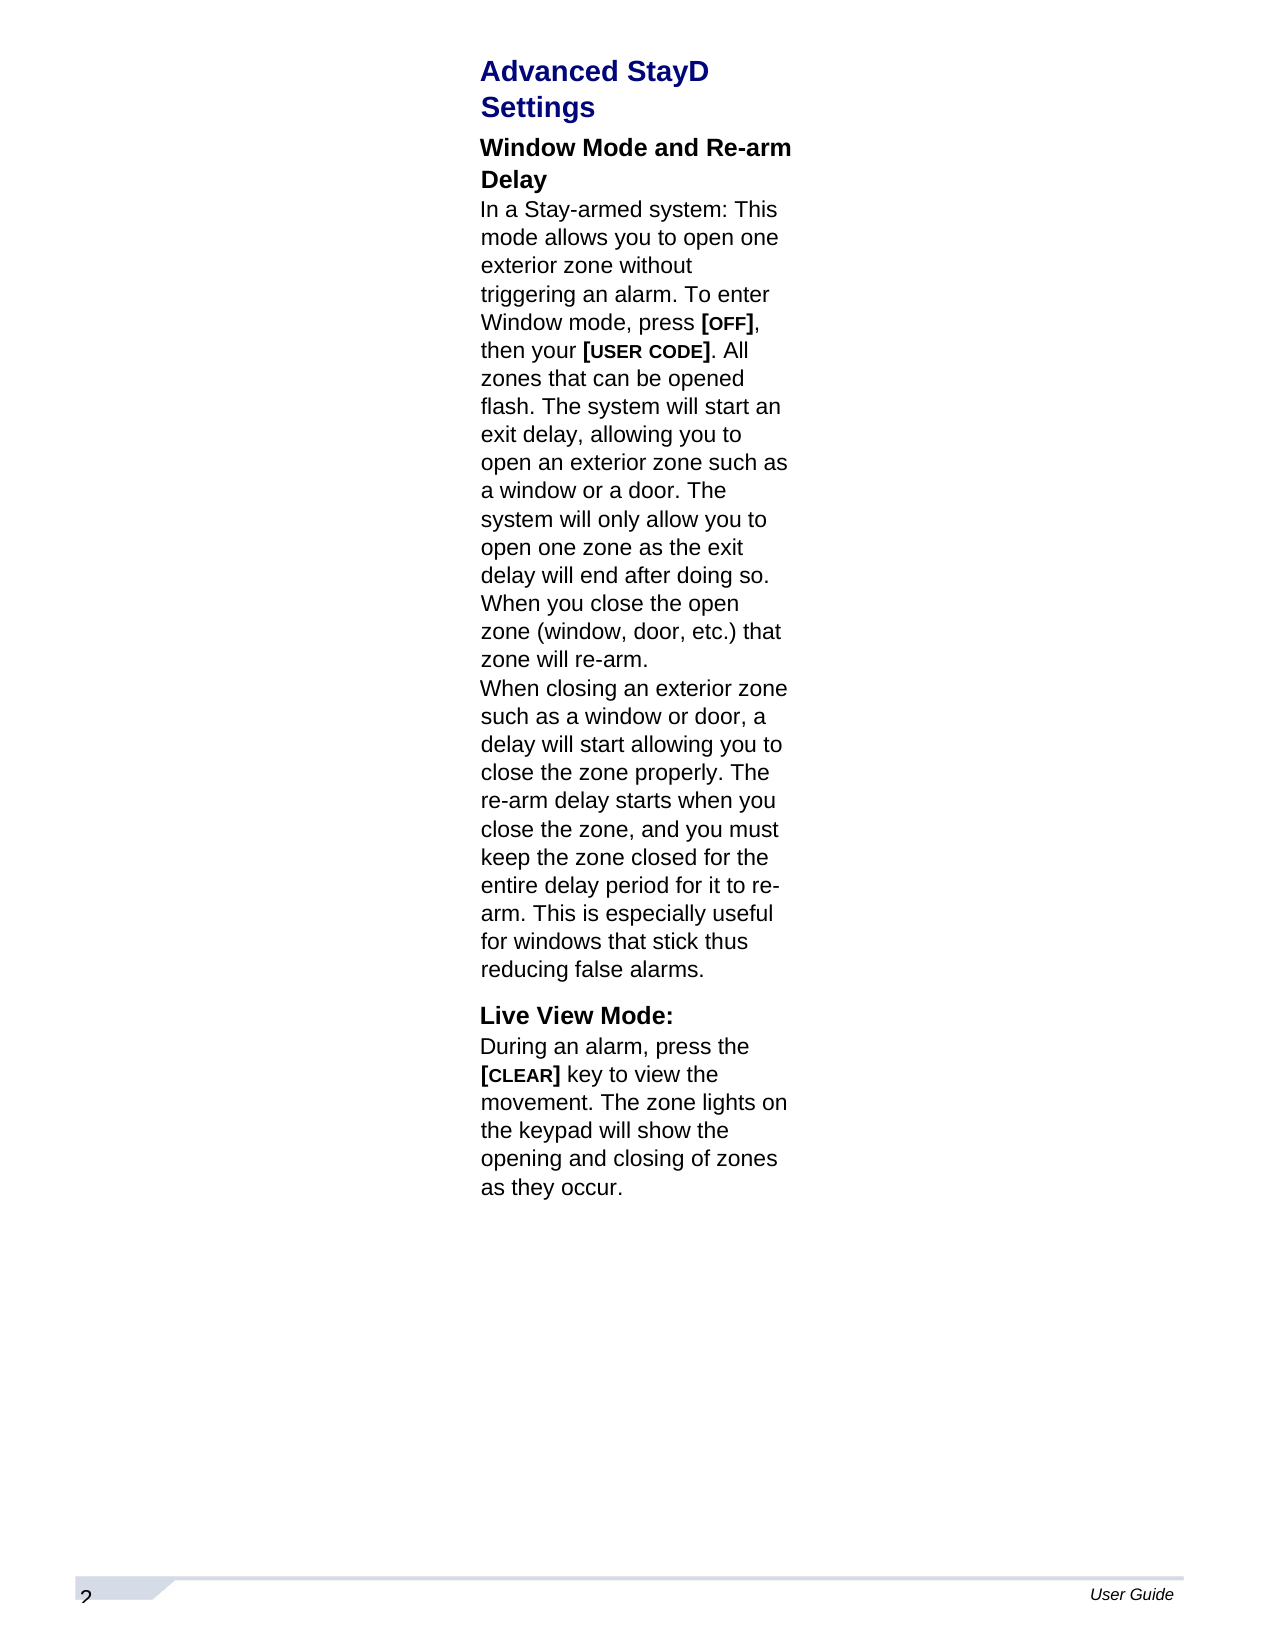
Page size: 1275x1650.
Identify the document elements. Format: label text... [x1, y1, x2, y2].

text In a Stay-armed system: This mode allows you to open one exterior zone without triggering an alarm. To enter Window mode, press [OFF], then your [USER CODE]. All zones that can be opened flash. The system will start an exit delay, allowing you to open an exterior zone such as a window or a door. The system will only allow you to open one zone as the exit delay will end after doing so. When you close the open zone (window, door, etc.) that zone will re-arm. [479, 196, 794, 673]
text During an alarm, press the [CLEAR] key to view the movement. The zone lights on the keypad will show the opening and closing of zones as they occur. [479, 1033, 794, 1200]
text When closing an exterior zone such as a window or door, a delay will start allowing you to close the zone properly. The re-arm delay starts when you close the zone, and you must keep the zone closed for the entire delay period for it to re-arm. This is especially useful for windows that stick thus reducing false alarms. [479, 675, 794, 982]
subtitle Advanced StayD Settings [479, 54, 794, 124]
subtitle Window Mode and Re-arm Delay [479, 133, 794, 193]
picture [75, 1576, 1184, 1600]
text Live View Mode: [479, 1001, 794, 1030]
